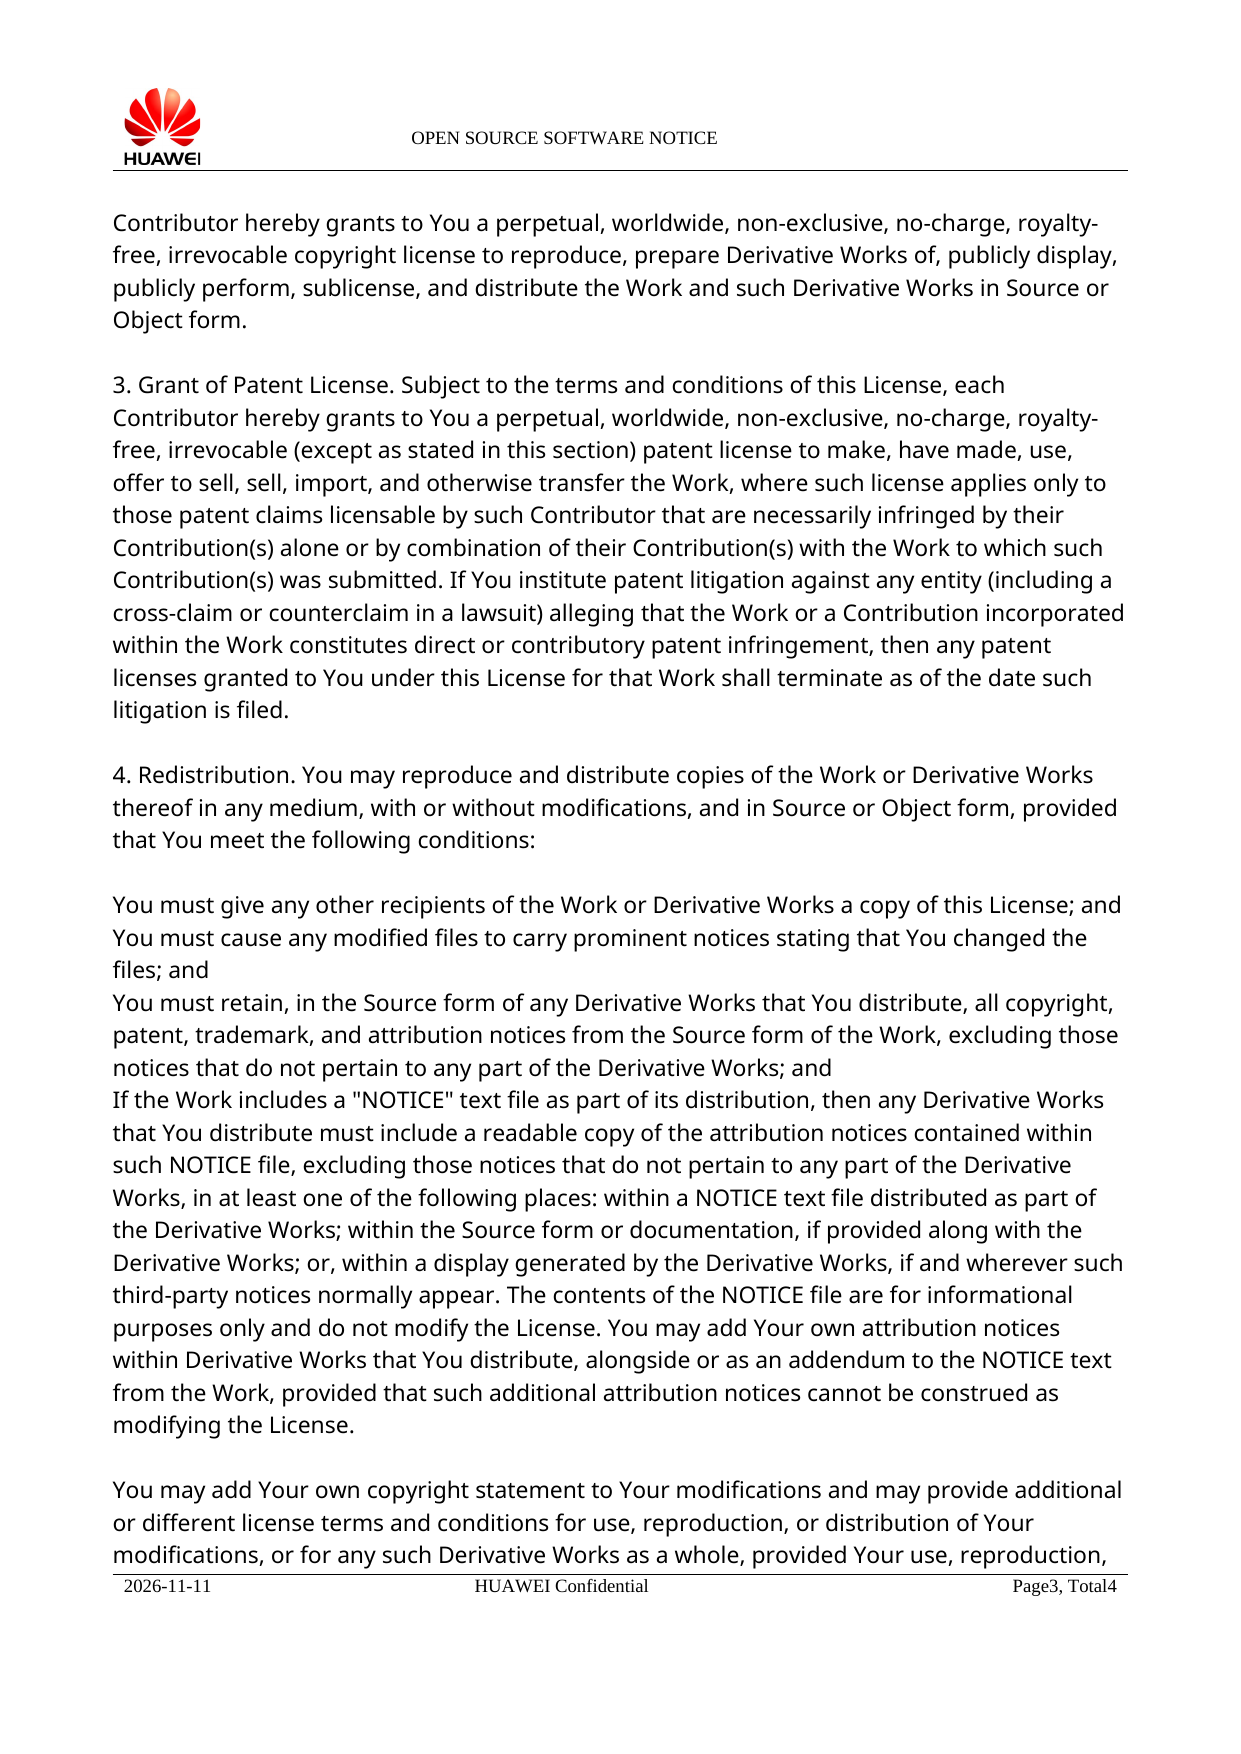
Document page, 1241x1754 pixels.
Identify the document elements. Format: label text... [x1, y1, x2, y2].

text 3. Grant of Patent License. Subject to the terms and conditions of this License, each Contributor hereby grants to You a perpetual, worldwide, non-exclusive, no-charge, royalty-free, irrevocable (except as stated in this section) patent license to make, have made, use, offer to sell, sell, import, and otherwise transfer the Work, where such license applies only to those patent claims licensable by such Contributor that are necessarily infringed by their Contribution(s) alone or by combination of their Contribution(s) with the Work to which such Contribution(s) was submitted. If You institute patent litigation against any entity (including a cross-claim or counterclaim in a lawsuit) alleging that the Work or a Contribution incorporated within the Work constitutes direct or contributory patent infringement, then any patent licenses granted to You under this License for that Work shall terminate as of the date such litigation is filed. [112, 369, 1128, 726]
text You must give any other recipients of the Work or Derivative Works a copy of this License; and [112, 889, 1128, 921]
text 4. Redistribution. You may reproduce and distribute copies of the Work or Derivative Works thereof in any medium, with or without modifications, and in Source or Object form, provided that You meet the following conditions: [112, 759, 1128, 856]
picture [124, 88, 201, 165]
text You must retain, in the Source form of any Derivative Works that You distribute, all copyright, patent, trademark, and attribution notices from the Source form of the Work, excluding those notices that do not pertain to any part of the Derivative Works; and [112, 986, 1128, 1084]
text You must cause any modified files to carry prominent notices stating that You changed the files; and [112, 921, 1128, 986]
text If the Work includes a "NOTICE" text file as part of its distribution, then any Derivative Works that You distribute must include a readable copy of the attribution notices contained within such NOTICE file, excluding those notices that do not pertain to any part of the Derivative Works, in at least one of the following places: within a NOTICE text file distributed as part of the Derivative Works; within the Source form or documentation, if provided along with the Derivative Works; or, within a display generated by the Derivative Works, if and wherever such third-party notices normally appear. The contents of the NOTICE file are for informational purposes only and do not modify the License. You may add Your own attribution notices within Derivative Works that You distribute, alongside or as an addendum to the NOTICE text from the Work, provided that such additional attribution notices cannot be construed as modifying the License. [112, 1084, 1128, 1441]
